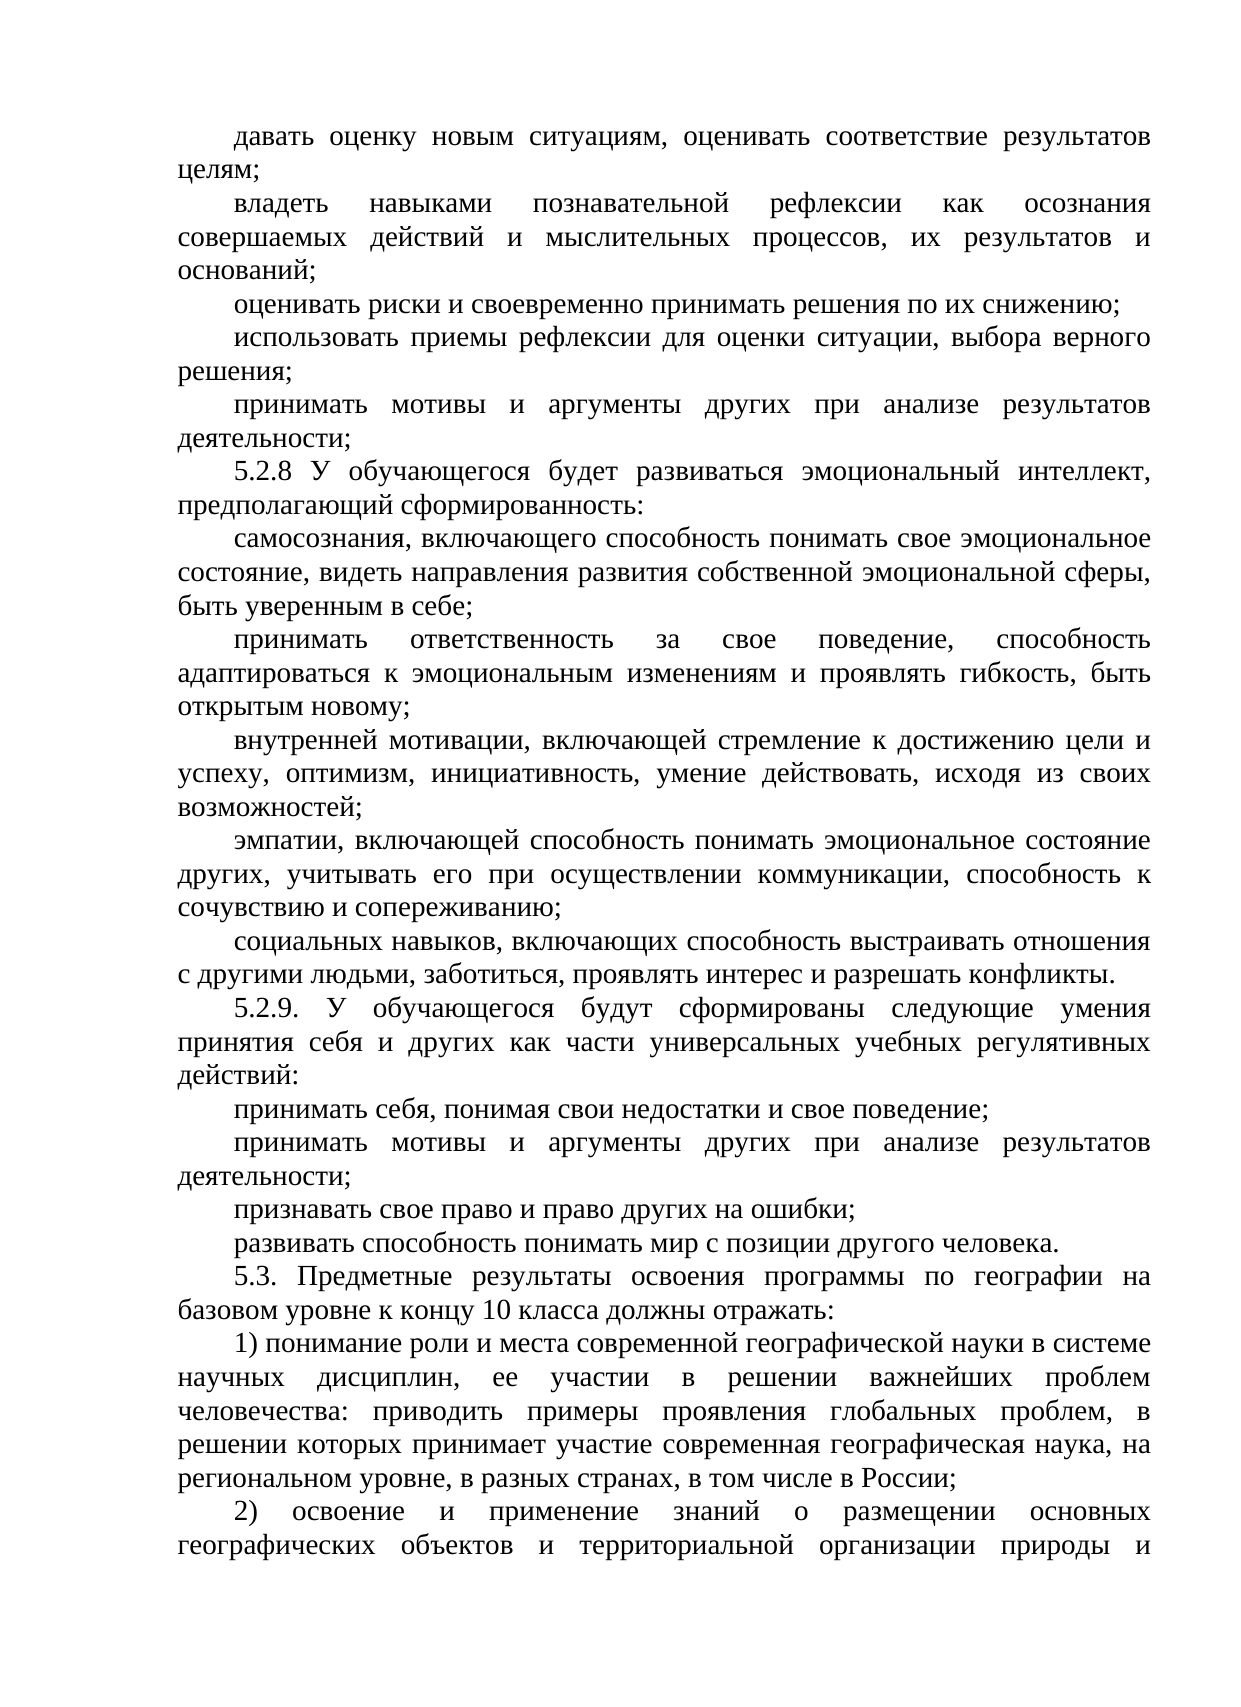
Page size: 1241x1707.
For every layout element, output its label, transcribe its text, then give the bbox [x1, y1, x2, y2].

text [177, 1493, 1152, 1560]
text социальных навыков, включающих способность выстраивать отношения с другими людьми, заботиться, проявлять интерес и разрешать конфликты. [177, 923, 1152, 990]
text принимать мотивы и аргументы других при анализе результатов деятельности; [177, 1124, 1152, 1191]
text эмпатии, включающей способность понимать эмоциональное состояние других, учитывать его при осуществлении коммуникации, способность к сочувствию и сопереживанию; [177, 822, 1152, 923]
text признавать свое право и право других на ошибки; [177, 1191, 1152, 1225]
text внутренней мотивации, включающей стремление к достижению цели и успеху, оптимизм, инициативность, умение действовать, исходя из своих возможностей; [177, 722, 1152, 822]
text 5.2.8 У обучающегося будет развиваться эмоциональный интеллект, предполагающий сформированность: [177, 453, 1152, 521]
text 1) понимание роли и места современной географической науки в системе научных дисциплин, ее участии в решении важнейших проблем человечества: приводить примеры проявления глобальных проблем, в решении которых принимает участие современная географическая наука, на региональном уровне, в разных странах, в том числе в России; [177, 1326, 1152, 1493]
text 5.2.9. У обучающегося будут сформированы следующие умения принятия себя и других как части универсальных учебных регулятивных действий: [177, 990, 1152, 1091]
text 5.3. Предметные результаты освоения программы по географии на базовом уровне к концу 10 класса должны отражать: [177, 1258, 1152, 1326]
text владеть навыками познавательной рефлексии как осознания совершаемых действий и мыслительных процессов, их результатов и оснований; [177, 185, 1152, 286]
text оценивать риски и своевременно принимать решения по их снижению; [177, 286, 1152, 319]
text принимать себя, понимая свои недостатки и свое поведение; [177, 1091, 1152, 1124]
text принимать мотивы и аргументы других при анализе результатов деятельности; [177, 386, 1152, 453]
text принимать ответственность за свое поведение, способность адаптироваться к эмоциональным изменениям и проявлять гибкость, быть открытым новому; [177, 621, 1152, 722]
text использовать приемы рефлексии для оценки ситуации, выбора верного решения; [177, 319, 1152, 386]
text давать оценку новым ситуациям, оценивать соответствие результатов целям; [177, 118, 1152, 185]
text самосознания, включающего способность понимать свое эмоциональное состояние, видеть направления развития собственной эмоциональной сферы, быть уверенным в себе; [177, 521, 1152, 621]
text развивать способность понимать мир с позиции другого человека. [177, 1225, 1152, 1258]
